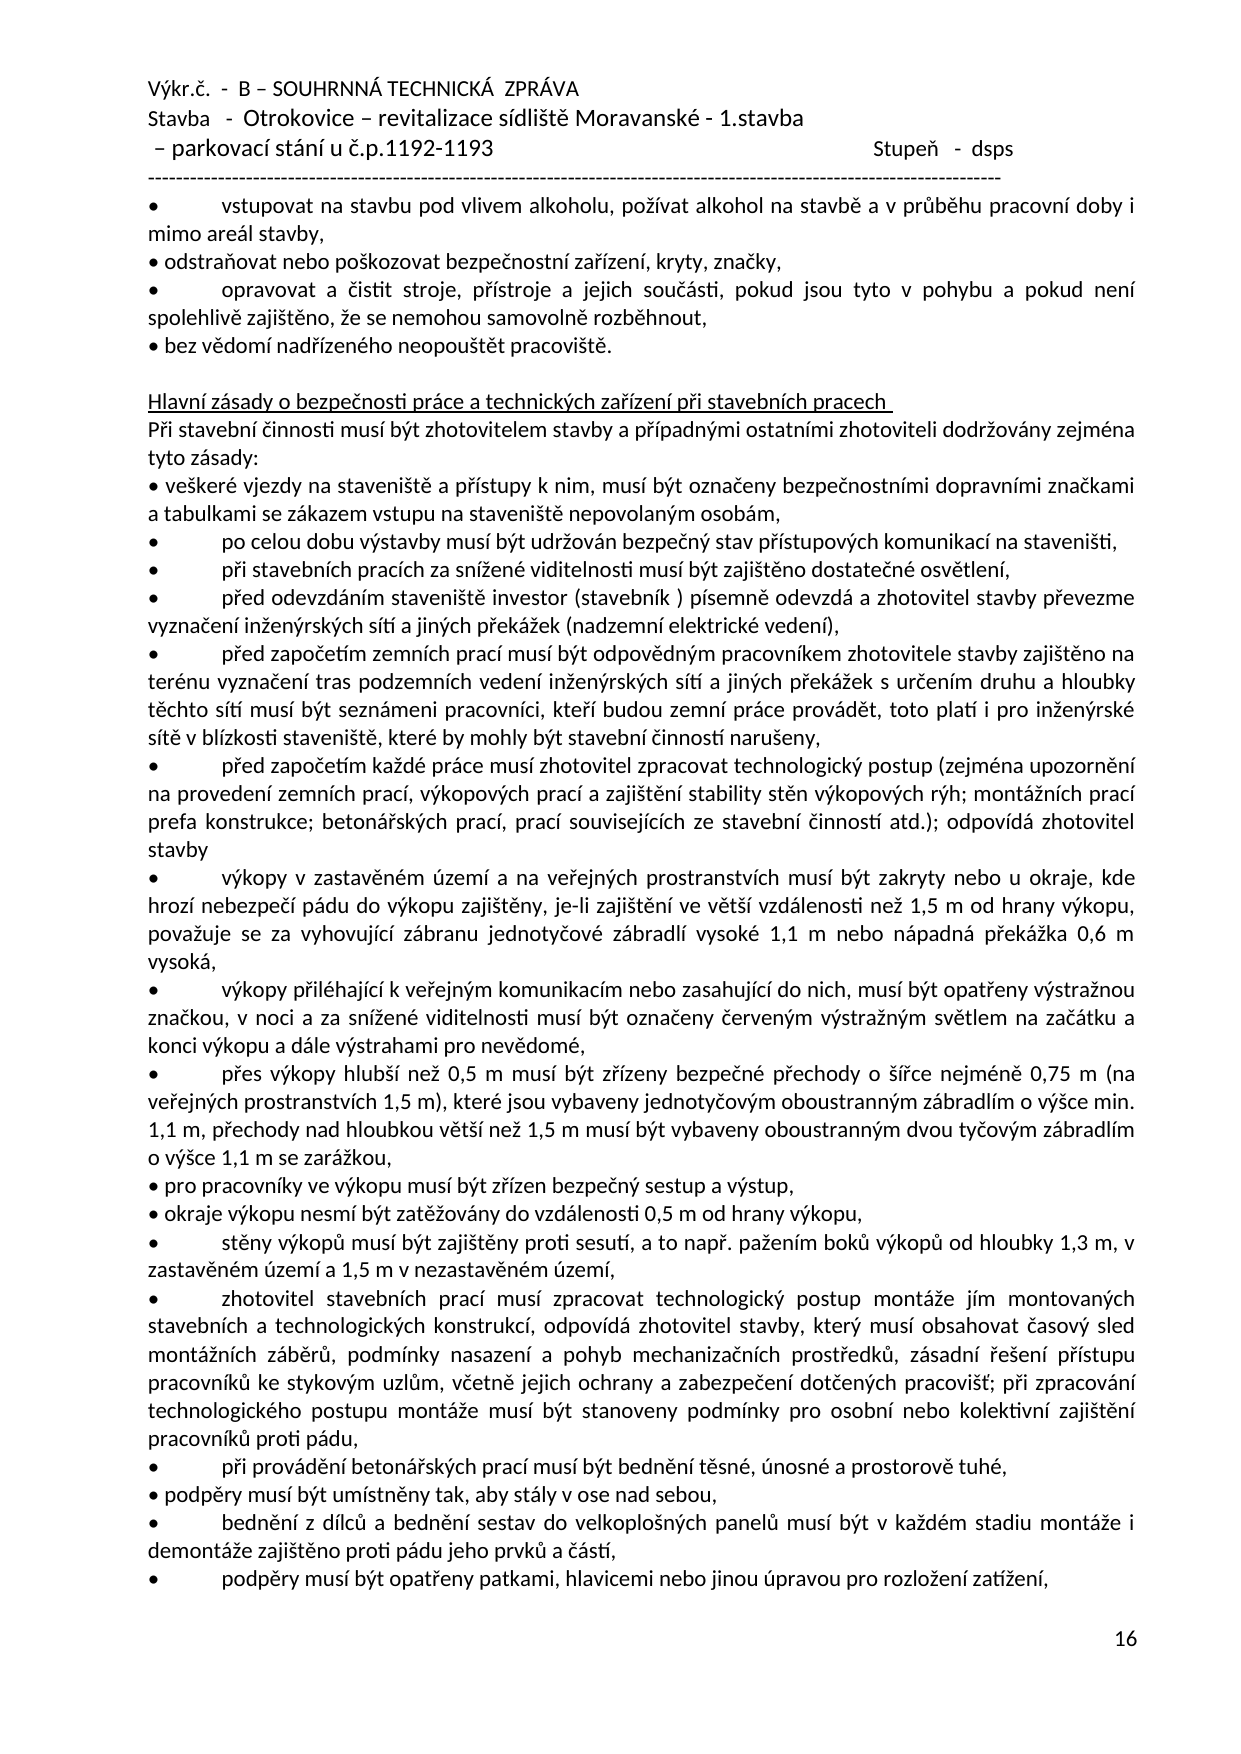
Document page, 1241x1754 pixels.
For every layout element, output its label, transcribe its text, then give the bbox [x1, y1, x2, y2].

text • před započetím zemních prací musí být odpovědným pracovníkem zhotovitele stavby zajištěno na terénu vyznačení tras podzemních vedení inženýrských sítí a jiných překážek s určením druhu a hloubky těchto sítí musí být seznámeni pracovníci, kteří budou zemní práce provádět, toto platí i pro inženýrské sítě v blízkosti staveniště, které by mohly být stavební činností narušeny, [148, 639, 1137, 751]
text • vstupovat na stavbu pod vlivem alkoholu, požívat alkohol na stavbě a v průběhu pracovní doby i mimo areál stavby, [148, 191, 1137, 247]
text • podpěry musí být opatřeny patkami, hlavicemi nebo jinou úpravou pro rozložení zatížení, [148, 1564, 1137, 1592]
text • výkopy v zastavěném území a na veřejných prostranstvích musí být zakryty nebo u okraje, kde hrozí nebezpečí pádu do výkopu zajištěny, je-li zajištění ve větší vzdálenosti než od hrany výkopu, považuje se za vyhovující zábranu jednotyčové zábradlí vysoké nebo nápadná překážka vysoká, [148, 863, 1137, 975]
text • podpěry musí být umístněny tak, aby stály v ose nad sebou, [148, 1480, 1137, 1508]
text Při stavební činnosti musí být zhotovitelem stavby a případnými ostatními zhotoviteli dodržovány zejména tyto zásady: [148, 415, 1137, 471]
text • výkopy přiléhající k veřejným komunikacím nebo zasahující do nich, musí být opatřeny výstražnou značkou, v noci a za snížené viditelnosti musí být označeny červeným výstražným světlem na začátku a konci výkopu a dále výstrahami pro nevědomé, [148, 975, 1137, 1059]
text • při stavebních pracích za snížené viditelnosti musí být zajištěno dostatečné osvětlení, [148, 555, 1137, 583]
text • po celou dobu výstavby musí být udržován bezpečný stav přístupových komunikací na staveništi, [148, 527, 1137, 555]
text • pro pracovníky ve výkopu musí být zřízen bezpečný sestup a výstup, [148, 1172, 1137, 1199]
text • přes výkopy hlubší než musí být zřízeny bezpečné přechody o šířce nejméně (na veřejných prostranstvích ), které jsou vybaveny jednotyčovým oboustranným zábradlím o výšce min. , přechody nad hloubkou větší než musí být vybaveny oboustranným dvou tyčovým zábradlím o výšce se zarážkou, [148, 1059, 1137, 1172]
text • před odevzdáním staveniště investor (stavebník ) písemně odevzdá a zhotovitel stavby převezme vyznačení inženýrských sítí a jiných překážek (nadzemní elektrické vedení), [148, 583, 1137, 639]
text • opravovat a čistit stroje, přístroje a jejich součásti, pokud jsou tyto v pohybu a pokud není spolehlivě zajištěno, že se nemohou samovolně rozběhnout, [148, 275, 1137, 331]
text • okraje výkopu nesmí být zatěžovány do vzdálenosti od hrany výkopu, [148, 1199, 1137, 1228]
text • před započetím každé práce musí zhotovitel zpracovat technologický postup (zejména upozornění na provedení zemních prací, výkopových prací a zajištění stability stěn výkopových rýh; montážních prací prefa konstrukce; betonářských prací, prací souvisejících ze stavební činností atd.); odpovídá zhotovitel stavby [148, 751, 1137, 863]
text • bez vědomí nadřízeného neopouštět pracoviště. [148, 331, 1137, 359]
text • zhotovitel stavebních prací musí zpracovat technologický postup montáže jím montovaných stavebních a technologických konstrukcí, odpovídá zhotovitel stavby, který musí obsahovat časový sled montážních záběrů, podmínky nasazení a pohyb mechanizačních prostředků, zásadní řešení přístupu pracovníků ke stykovým uzlům, včetně jejich ochrany a zabezpečení dotčených pracovišť; při zpracování technologického postupu montáže musí být stanoveny podmínky pro osobní nebo kolektivní zajištění pracovníků proti pádu, [148, 1284, 1137, 1452]
text • stěny výkopů musí být zajištěny proti sesutí, a to např. pažením boků výkopů od hloubky , v zastavěném území a v nezastavěném území, [148, 1228, 1137, 1284]
text • veškeré vjezdy na staveniště a přístupy k nim, musí být označeny bezpečnostními dopravními značkami a tabulkami se zákazem vstupu na staveniště nepovolaným osobám, [148, 471, 1137, 527]
text Hlavní zásady o bezpečnosti práce a technických zařízení při stavebních pracech [148, 387, 1137, 415]
text • bednění z dílců a bednění sestav do velkoplošných panelů musí být v každém stadiu montáže i demontáže zajištěno proti pádu jeho prvků a částí, [148, 1508, 1137, 1564]
text • při provádění betonářských prací musí být bednění těsné, únosné a prostorově tuhé, [148, 1452, 1137, 1480]
text • odstraňovat nebo poškozovat bezpečnostní zařízení, kryty, značky, [148, 247, 1137, 275]
